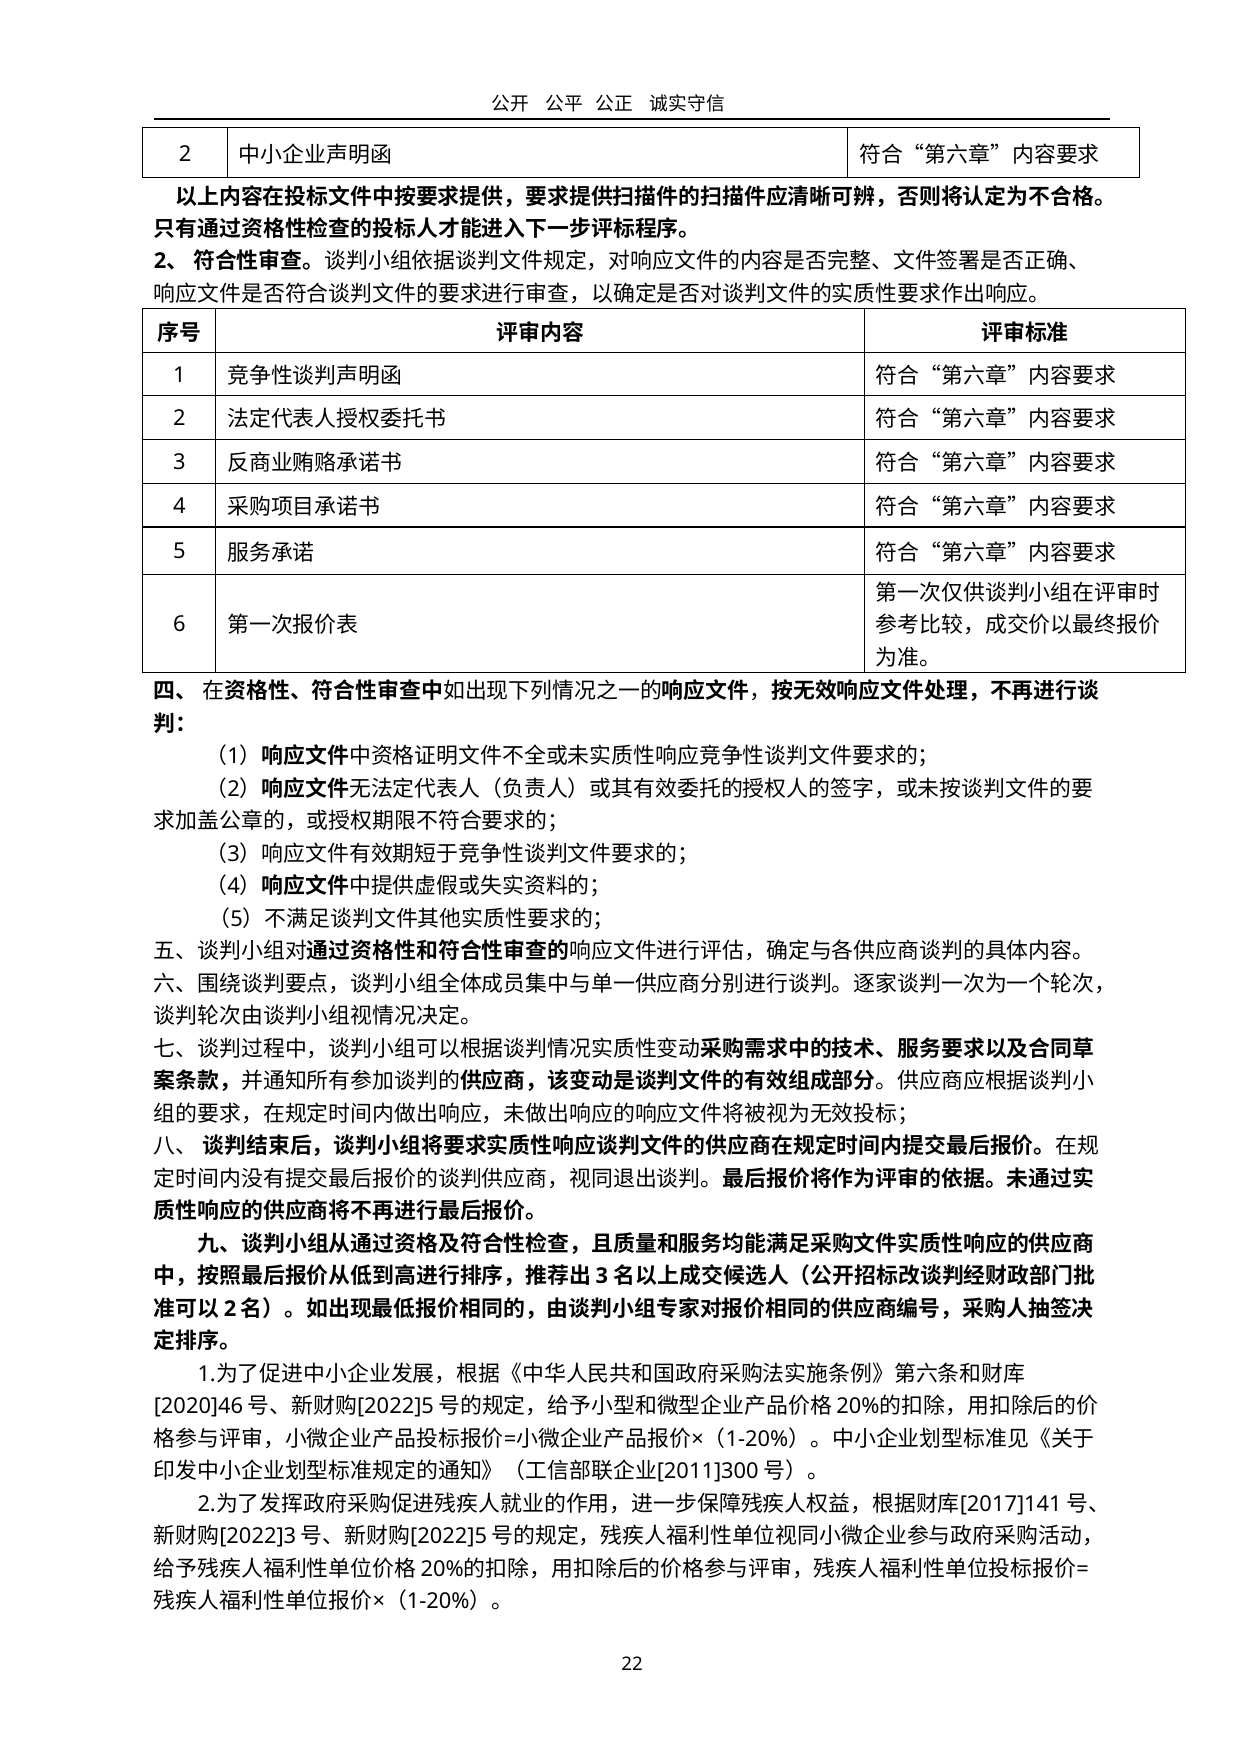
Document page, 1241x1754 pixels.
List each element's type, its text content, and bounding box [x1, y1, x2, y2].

table_cell 符合“第六章”内容要求 [865, 484, 1185, 526]
table_header 评审内容 [216, 309, 864, 352]
text （1）响应文件中资格证明文件不全或未实质性响应竞争性谈判文件要求的； [153, 738, 1110, 771]
table_cell 法定代表人授权委托书 [216, 396, 864, 438]
text 八、 谈判结束后，谈判小组将要求实质性响应谈判文件的供应商在规定时间内提交最后报价。在规定时间内没有提交最后报价的谈判供应商，视同退出谈判。最后报价将作为评审的依据。未通过实质性响应的供应商将不再进行最后报价。 [153, 1128, 1110, 1226]
table_cell 竞争性谈判声明函 [216, 353, 864, 394]
table_cell 服务承诺 [216, 528, 864, 573]
table_cell 符合“第六章”内容要求 [848, 128, 1139, 177]
table_cell 符合“第六章”内容要求 [865, 440, 1185, 482]
text 以上内容在投标文件中按要求提供，要求提供扫描件的扫描件应清晰可辨，否则将认定为不合格。只有通过资格性检查的投标人才能进入下一步评标程序。 [153, 178, 1110, 243]
text 五、谈判小组对通过资格性和符合性审查的响应文件进行评估，确定与各供应商谈判的具体内容。 [153, 933, 1110, 966]
text 1.为了促进中小企业发展，根据《中华人民共和国政府采购法实施条例》第六条和财库[2020]46号、新财购[2022]5号的规定，给予小型和微型企业产品价格20%的扣除，用扣除后的价格参与评审，小微企业产品投标报价=小微企业产品报价×（1-20%）。中小企业划型标准见《关于印发中小企业划型标准规定的通知》（工信部联企业[2011]300号）。 [153, 1356, 1110, 1486]
table_cell 第一次仅供谈判小组在评审时参考比较，成交价以最终报价为准。 [865, 575, 1185, 672]
table_cell 中小企业声明函 [228, 128, 847, 177]
table_cell 1 [143, 353, 215, 394]
text （4）响应文件中提供虚假或失实资料的； [153, 868, 1110, 901]
table_header 评审标准 [865, 309, 1185, 352]
table_cell 2 [143, 128, 227, 177]
table_cell 符合“第六章”内容要求 [865, 353, 1185, 394]
text 四、 在资格性、符合性审查中如出现下列情况之一的响应文件，按无效响应文件处理，不再进行谈判： [153, 673, 1110, 738]
table_cell 符合“第六章”内容要求 [865, 528, 1185, 573]
table_cell 第一次报价表 [216, 575, 864, 672]
text （2）响应文件无法定代表人（负责人）或其有效委托的授权人的签字，或未按谈判文件的要求加盖公章的，或授权期限不符合要求的； [153, 771, 1110, 836]
text 2.为了发挥政府采购促进残疾人就业的作用，进一步保障残疾人权益，根据财库[2017]141号、新财购[2022]3号、新财购[2022]5号的规定，残疾人福利性单位视同小微企业参与政府采购活动，给予残疾人福利性单位价格20%的扣除，用扣除后的价格参与评审，残疾人福利性单位投标报价=残疾人福利性单位报价×（1-20%）。 [153, 1486, 1110, 1616]
text （3）响应文件有效期短于竞争性谈判文件要求的； [153, 836, 1110, 868]
text 九、谈判小组从通过资格及符合性检查，且质量和服务均能满足采购文件实质性响应的供应商中，按照最后报价从低到高进行排序，推荐出3 名以上成交候选人（公开招标改谈判经财政部门批准可以2名）。如出现最低报价相同的，由谈判小组专家对报价相同的供应商编号，采购人抽签决定排序。 [153, 1226, 1110, 1356]
table_cell 5 [143, 528, 215, 573]
table_cell 6 [143, 575, 215, 672]
table_header 序号 [143, 309, 215, 352]
text （5）不满足谈判文件其他实质性要求的； [153, 901, 1110, 933]
text 七、谈判过程中，谈判小组可以根据谈判情况实质性变动采购需求中的技术、服务要求以及合同草案条款，并通知所有参加谈判的供应商，该变动是谈判文件的有效组成部分。供应商应根据谈判小组的要求，在规定时间内做出响应，未做出响应的响应文件将被视为无效投标； [153, 1031, 1110, 1128]
table_cell 3 [143, 440, 215, 482]
text 2、 符合性审查。谈判小组依据谈判文件规定，对响应文件的内容是否完整、文件签署是否正确、响应文件是否符合谈判文件的要求进行审查，以确定是否对谈判文件的实质性要求作出响应。 [153, 243, 1110, 308]
table_cell 采购项目承诺书 [216, 484, 864, 526]
table_cell 符合“第六章”内容要求 [865, 396, 1185, 438]
table_cell 2 [143, 396, 215, 438]
table_cell 4 [143, 484, 215, 526]
table_cell 反商业贿赂承诺书 [216, 440, 864, 482]
text 六、围绕谈判要点，谈判小组全体成员集中与单一供应商分别进行谈判。逐家谈判一次为一个轮次，谈判轮次由谈判小组视情况决定。 [153, 966, 1110, 1031]
